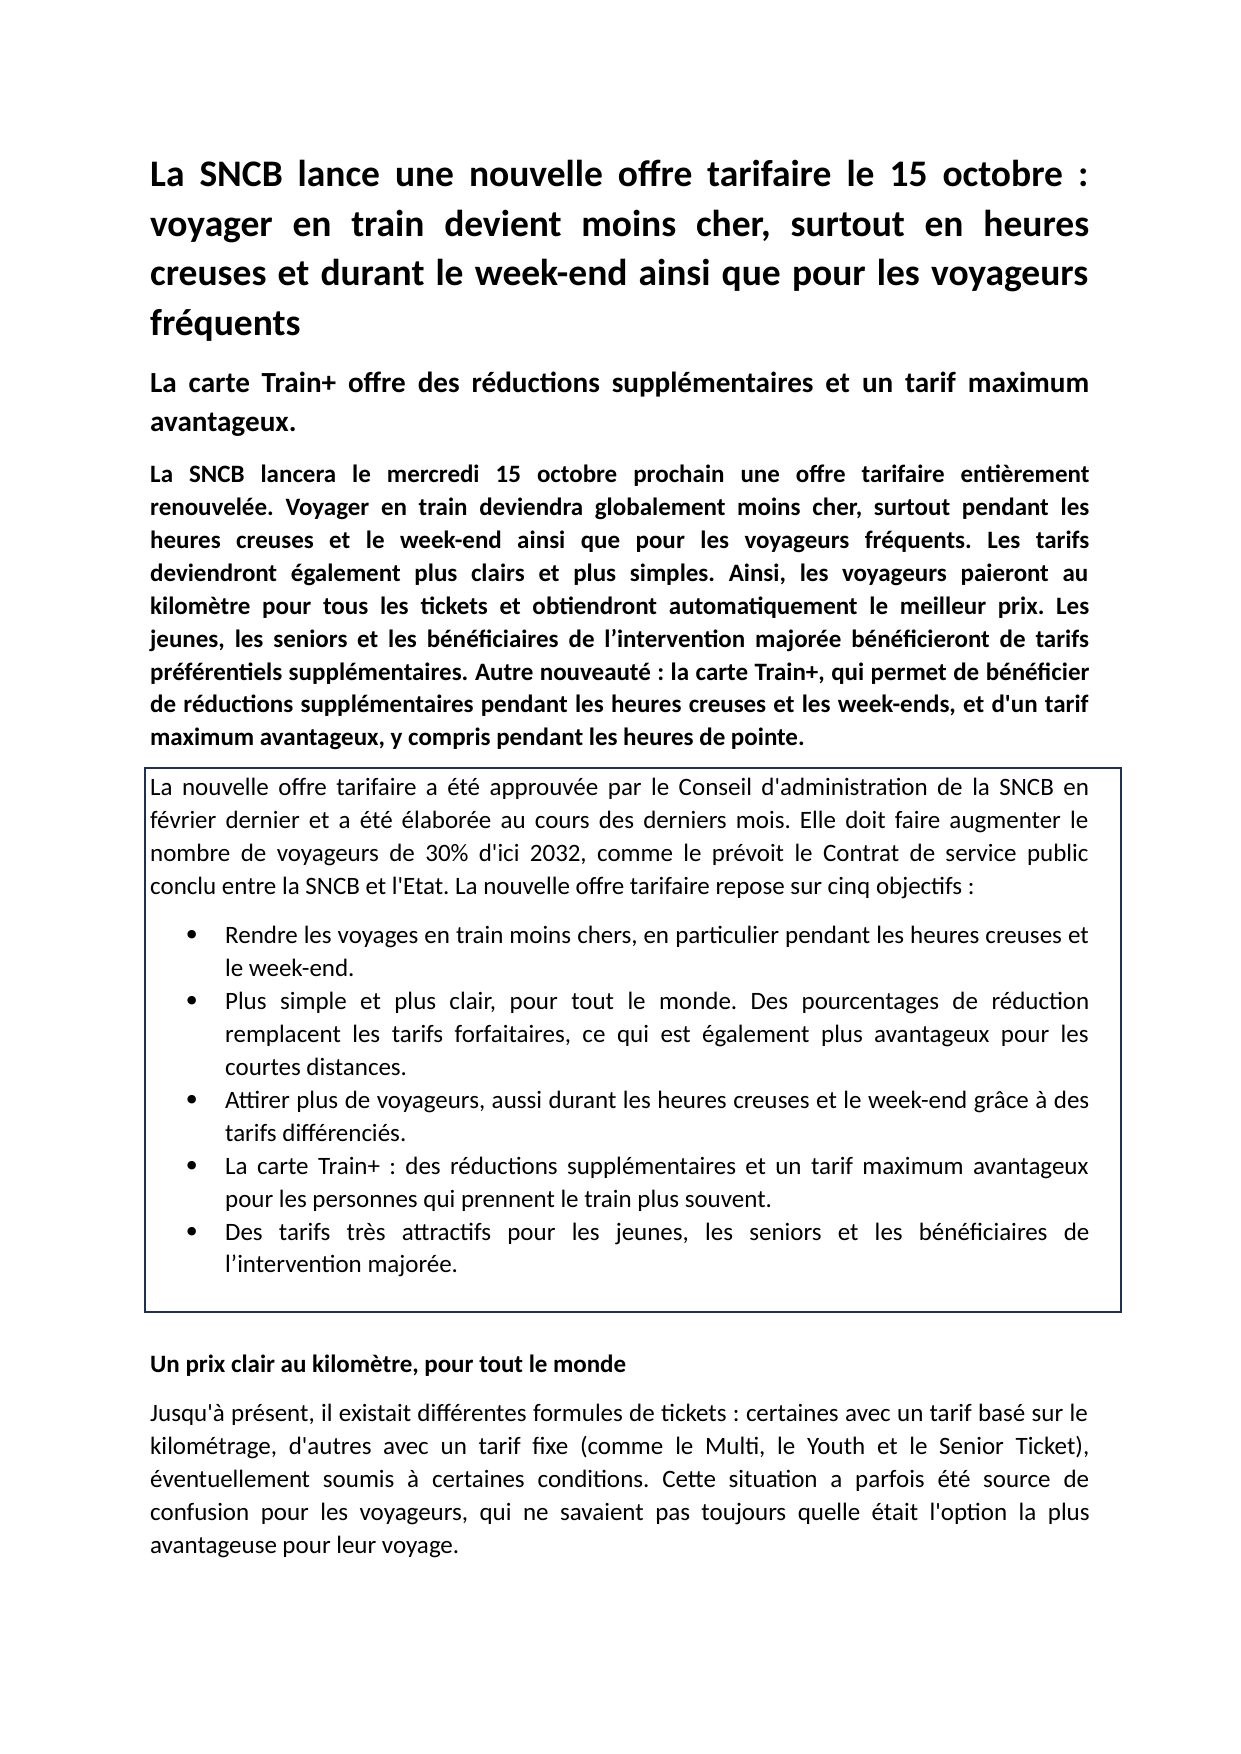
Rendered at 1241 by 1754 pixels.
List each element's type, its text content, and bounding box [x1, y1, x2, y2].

list Rendre les voyages en train moins chers, en particulier pendant les heures creuses et le week-end. [187, 919, 1090, 983]
text Jusqu'à présent, il existait différentes formules de tickets : certaines avec un tarif basé sur le kilométrage, d'autres avec un tarif fixe (comme le Multi, le Youth et le Senior Ticket), éventuellement soumis à certaines conditions. Cette situation a parfois été source de confusion pour les voyageurs, qui ne savaient pas toujours quelle était l'option la plus avantageuse pour leur voyage. [150, 1397, 1090, 1559]
text La SNCB lancera le mercredi 15 octobre prochain une offre tarifaire entièrement renouvelée. Voyager en train deviendra globalement moins cher, surtout pendant les heures creuses et le week-end ainsi que pour les voyageurs fréquents. Les tarifs deviendront également plus clairs et plus simples. Ainsi, les voyageurs paieront au kilomètre pour tous les tickets et obtiendront automatiquement le meilleur prix. Les jeunes, les seniors et les bénéficiaires de l’intervention majorée bénéficieront de tarifs préférentiels supplémentaires. Autre nouveauté : la carte Train+, qui permet de bénéficier de réductions supplémentaires pendant les heures creuses et les week-ends, et d'un tarif maximum avantageux, y compris pendant les heures de pointe. [150, 458, 1090, 752]
list Des tarifs très attractifs pour les jeunes, les seniors et les bénéficiaires de l’intervention majorée. [187, 1216, 1090, 1279]
text Un prix clair au kilomètre, pour tout le monde [150, 1348, 1090, 1378]
list Attirer plus de voyageurs, aussi durant les heures creuses et le week-end grâce à des tarifs différenciés. [187, 1084, 1090, 1147]
list La carte Train+ : des réductions supplémentaires et un tarif maximum avantageux pour les personnes qui prennent le train plus souvent. [187, 1150, 1090, 1213]
text La carte Train+ offre des réductions supplémentaires et un tarif maximum avantageux. [150, 364, 1090, 439]
text La SNCB lance une nouvelle offre tarifaire le 15 octobre : voyager en train devient moins cher, surtout en heures creuses et durant le week-end ainsi que pour les voyageurs fréquents [150, 150, 1090, 344]
list Plus simple et plus clair, pour tout le monde. Des pourcentages de réduction remplacent les tarifs forfaitaires, ce qui est également plus avantageux pour les courtes distances. [187, 985, 1090, 1082]
text La nouvelle offre tarifaire a été approuvée par le Conseil d'administration de la SNCB en février dernier et a été élaborée au cours des derniers mois. Elle doit faire augmenter le nombre de voyageurs de 30% d'ici 2032, comme le prévoit le Contrat de service public conclu entre la SNCB et l'Etat. La nouvelle offre tarifaire repose sur cinq objectifs : [150, 771, 1090, 900]
